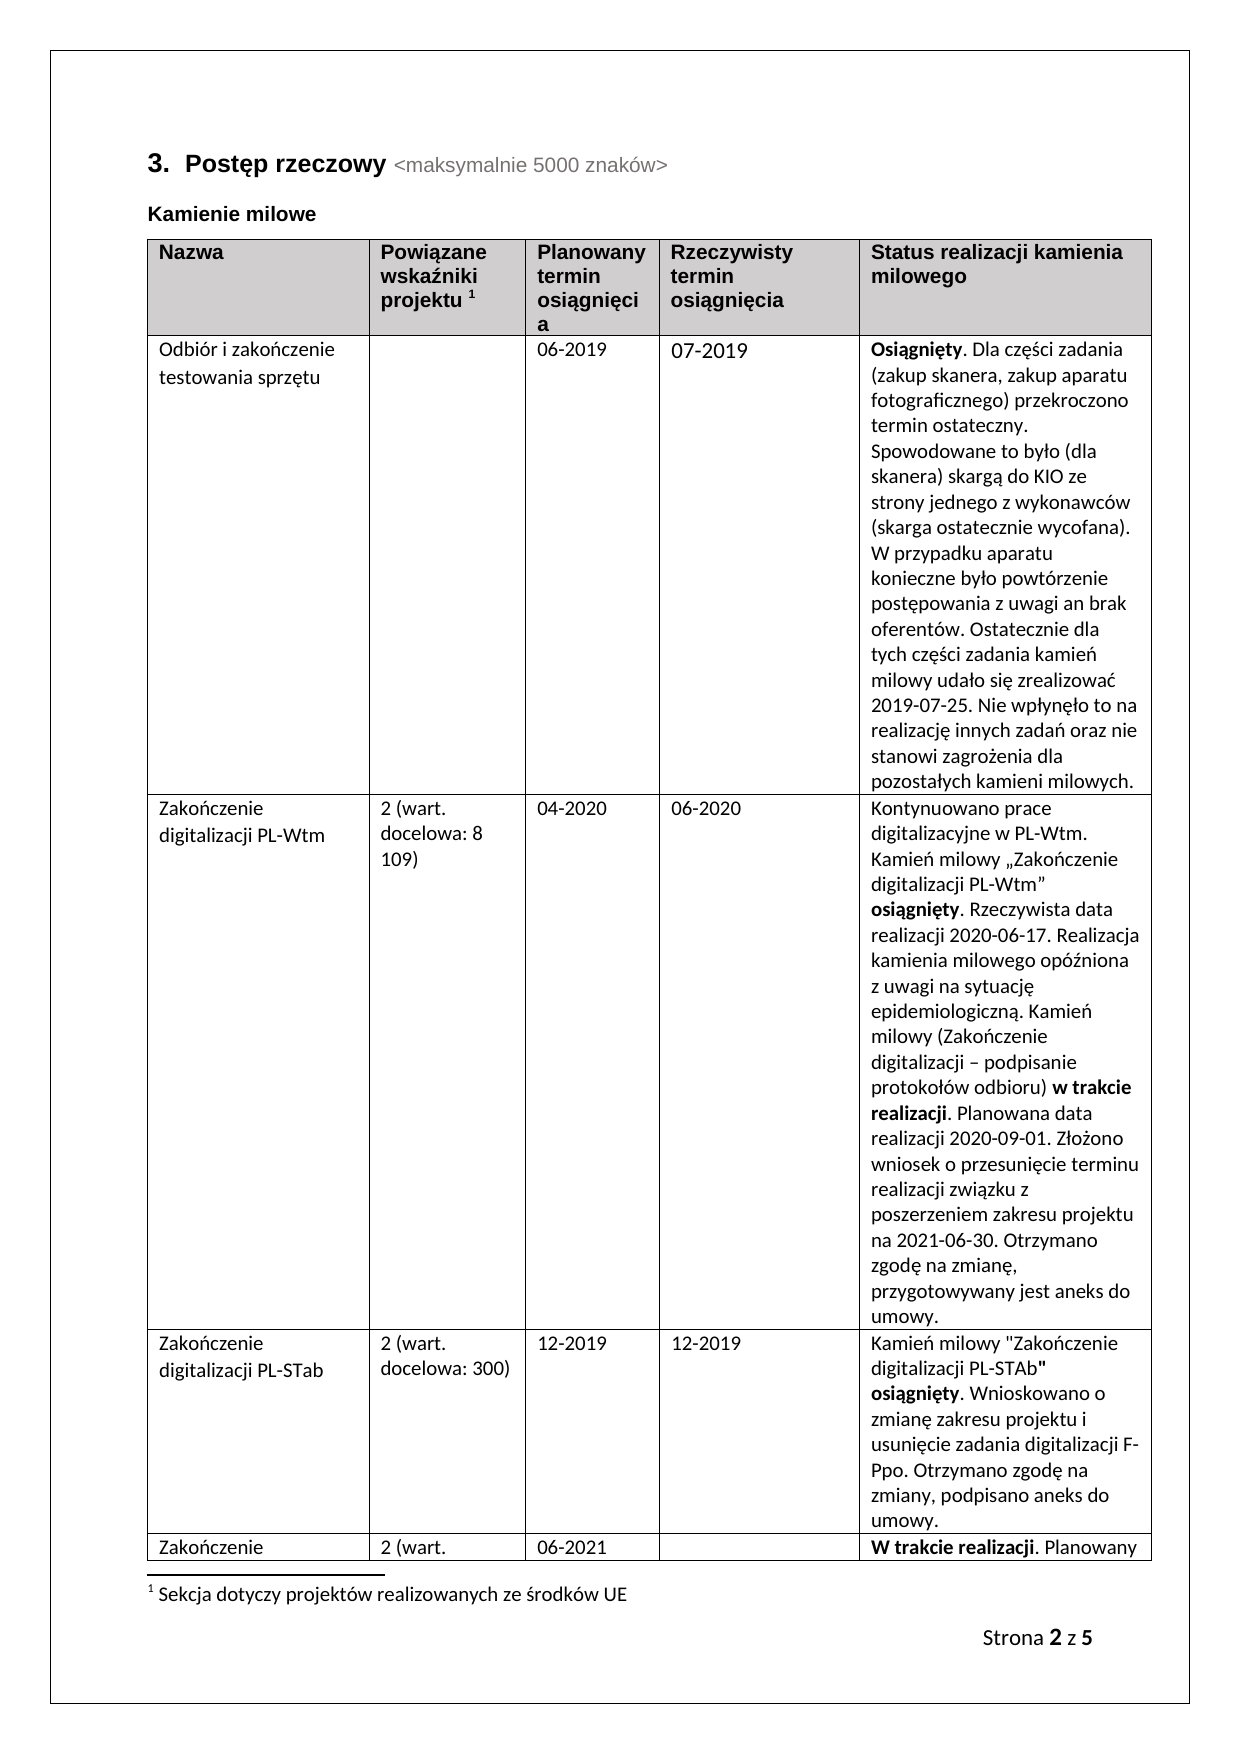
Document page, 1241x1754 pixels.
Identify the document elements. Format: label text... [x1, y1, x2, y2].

table_cell Zakończenie digitalizacji PL-STab [148, 1330, 369, 1533]
table_cell 12-2019 [660, 1330, 859, 1533]
table_cell Kontynuowano prace digitalizacyjne w PL-Wtm. Kamień milowy „Zakończenie digitalizacji PL-Wtm” osiągnięty. Rzeczywista data realizacji 2020-06-17. Realizacja kamienia milowego opóźniona z uwagi na sytuację epidemiologiczną. Kamień milowy (Zakończenie digitalizacji – podpisanie protokołów odbioru) w trakcie realizacji. Planowana data realizacji 2020-09-01. Złożono wniosek o przesunięcie terminu realizacji związku z poszerzeniem zakresu projektu na 2021-06-30. Otrzymano zgodę na zmianę, przygotowywany jest aneks do umowy. [860, 795, 1151, 1329]
table_cell 2 (wart. docelowa: 8 109) [370, 795, 525, 1329]
table_header Status realizacji kamienia milowego [860, 240, 1151, 335]
table_cell 2 (wart. docelowa: 300) [370, 1330, 525, 1533]
table_header Powiązane wskaźniki projektu [370, 240, 525, 335]
table_header Planowany termin osiągnięcia [526, 240, 659, 335]
table_cell Zakończenie digitalizacji PL-Wtm [148, 795, 369, 1329]
table_cell 06-2020 [660, 795, 859, 1329]
table_cell 12-2019 [526, 1330, 659, 1533]
table_cell 04-2020 [526, 795, 659, 1329]
subtitle Postęp rzeczowy <maksymalnie 5000 znaków> [147, 147, 1093, 179]
table_header Nazwa [148, 240, 369, 335]
table_cell 2 (wart. docelowa: 20 809) [370, 1534, 525, 1559]
table_cell Osiągnięty. Dla części zadania (zakup skanera, zakup aparatu fotograficznego) przekroczono termin ostateczny. Spowodowane to było (dla skanera) skargą do KIO ze strony jednego z wykonawców (skarga ostatecznie wycofana). W przypadku aparatu konieczne było powtórzenie postępowania z uwagi an brak oferentów. Ostatecznie dla tych części zadania kamień milowy udało się zrealizować 2019-07-25. Nie wpłynęło to na realizację innych zadań oraz nie stanowi zagrożenia dla pozostałych kamieni milowych. [860, 336, 1151, 794]
table_cell Kamień milowy "Zakończenie digitalizacji PL-STAb" osiągnięty. Wnioskowano o zmianę zakresu projektu i usunięcie zadania digitalizacji F-Ppo. Otrzymano zgodę na zmiany, podpisano aneks do umowy. [860, 1330, 1151, 1533]
table_cell 06-2021 [526, 1534, 659, 1559]
table_cell [370, 336, 525, 794]
text Kamienie milowe [147, 202, 1093, 226]
table_cell Odbiór i zakończenie testowania sprzętu [148, 336, 369, 794]
table_cell [660, 1534, 859, 1559]
table_header Rzeczywisty termin osiągnięcia [660, 240, 859, 335]
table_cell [148, 1534, 369, 1559]
table_cell 06-2019 [526, 336, 659, 794]
table_cell 07-2019 [660, 336, 859, 794]
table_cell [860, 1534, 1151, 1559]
